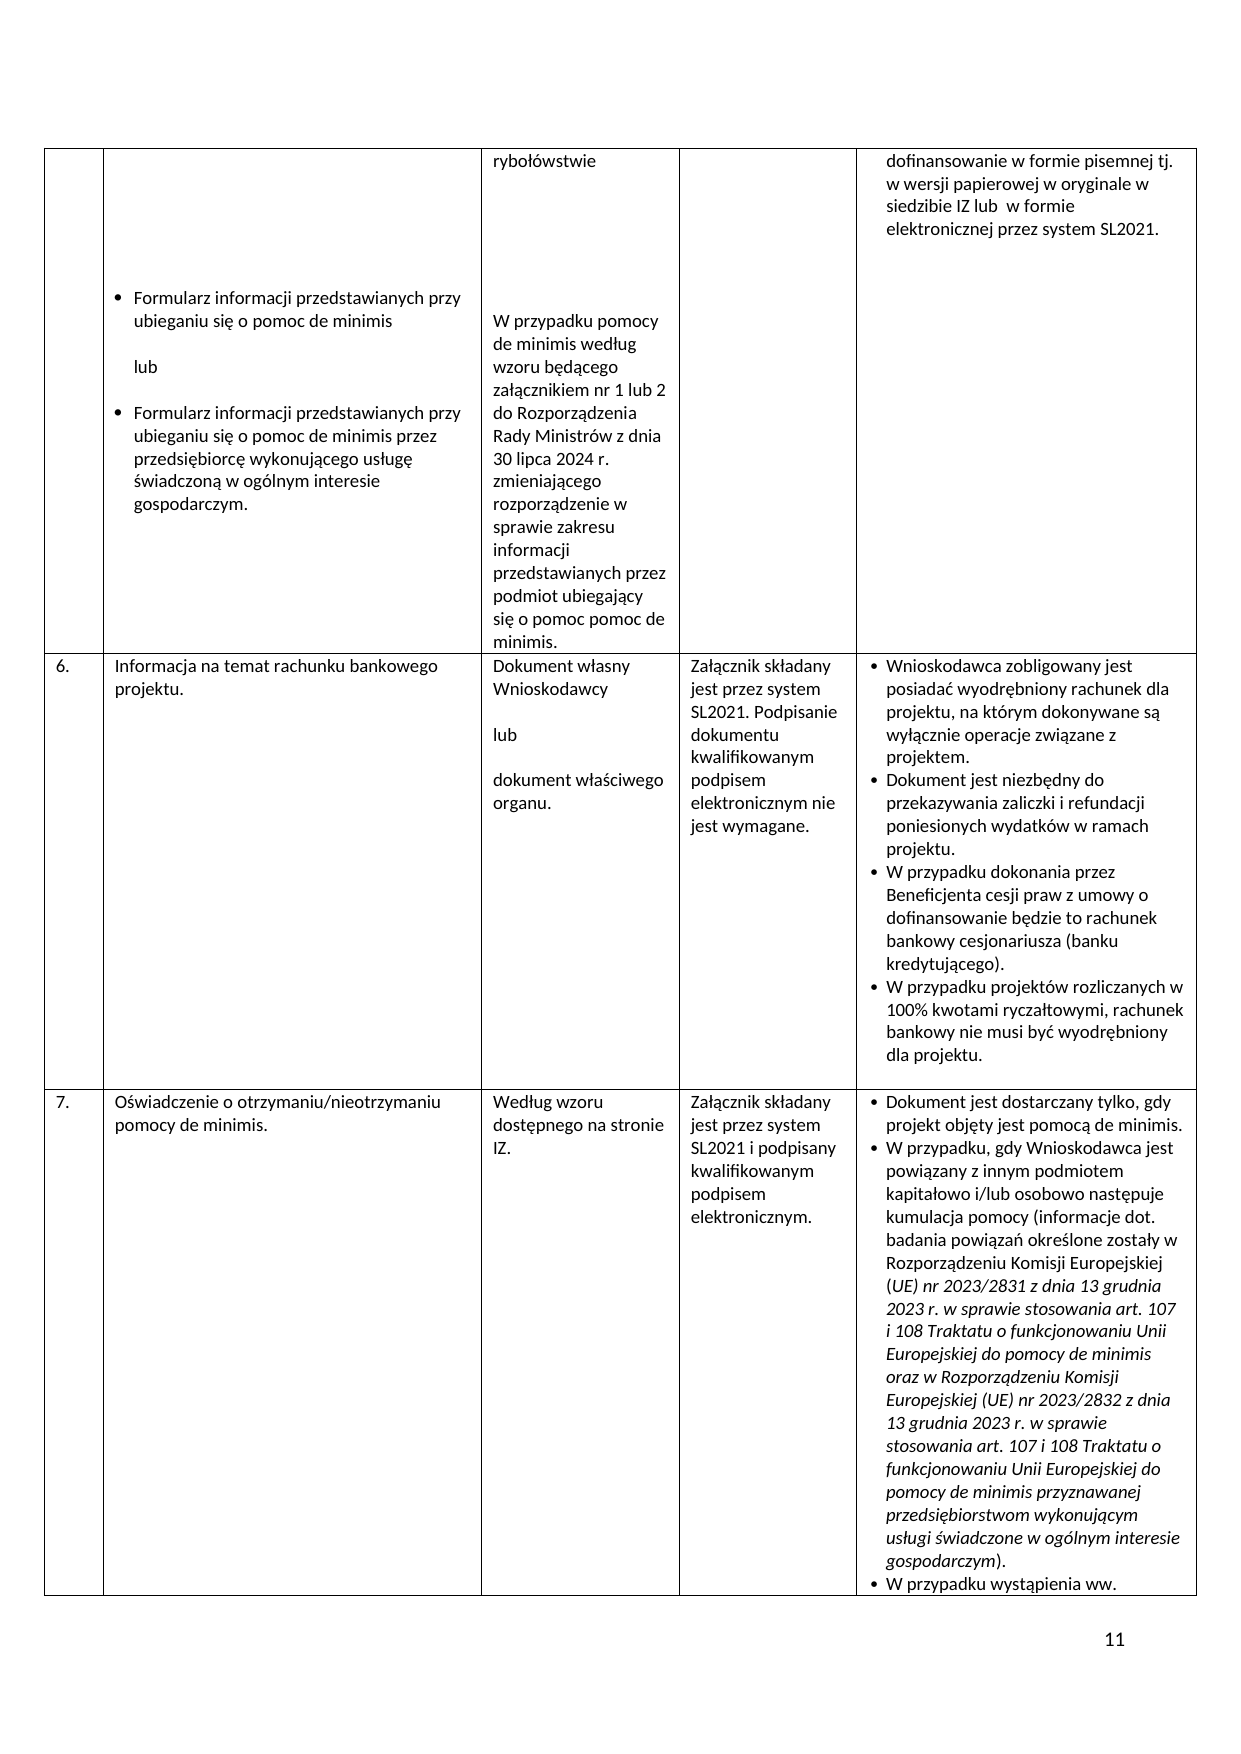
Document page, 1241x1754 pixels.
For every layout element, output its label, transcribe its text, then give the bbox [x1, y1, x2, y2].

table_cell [680, 149, 856, 653]
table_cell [104, 149, 481, 653]
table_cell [857, 149, 1196, 653]
table_cell Wnioskodawca zobligowany jest posiadać wyodrębniony rachunek dla projektu, na którym dokonywane są wyłącznie operacje związane z projektem. Dokument jest niezbędny do przekazywania zaliczki i refundacji poniesionych wydatków w ramach projektu. W przypadku dokonania przez Beneficjenta cesji praw z umowy o dofinansowanie będzie to rachunek bankowy cesjonariusza (banku kredytującego). W przypadku projektów rozliczanych w 100% kwotami ryczałtowymi, rachunek bankowy nie musi być wyodrębniony dla projektu. [857, 654, 1196, 1089]
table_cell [104, 1090, 481, 1594]
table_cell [857, 1090, 1196, 1594]
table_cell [680, 1090, 856, 1594]
table_cell 7. [45, 1090, 103, 1594]
table_cell Dokument własny Wnioskodawcy lub dokument właściwego organu. [482, 654, 679, 1089]
table_cell 6. [45, 654, 103, 1089]
table_cell 5. [45, 149, 103, 653]
table_cell Informacja na temat rachunku bankowego projektu. [104, 654, 481, 1089]
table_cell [482, 149, 679, 653]
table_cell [482, 1090, 679, 1594]
table_cell Załącznik składany jest przez system SL2021. Podpisanie dokumentu kwalifikowanym podpisem elektronicznym nie jest wymagane. [680, 654, 856, 1089]
